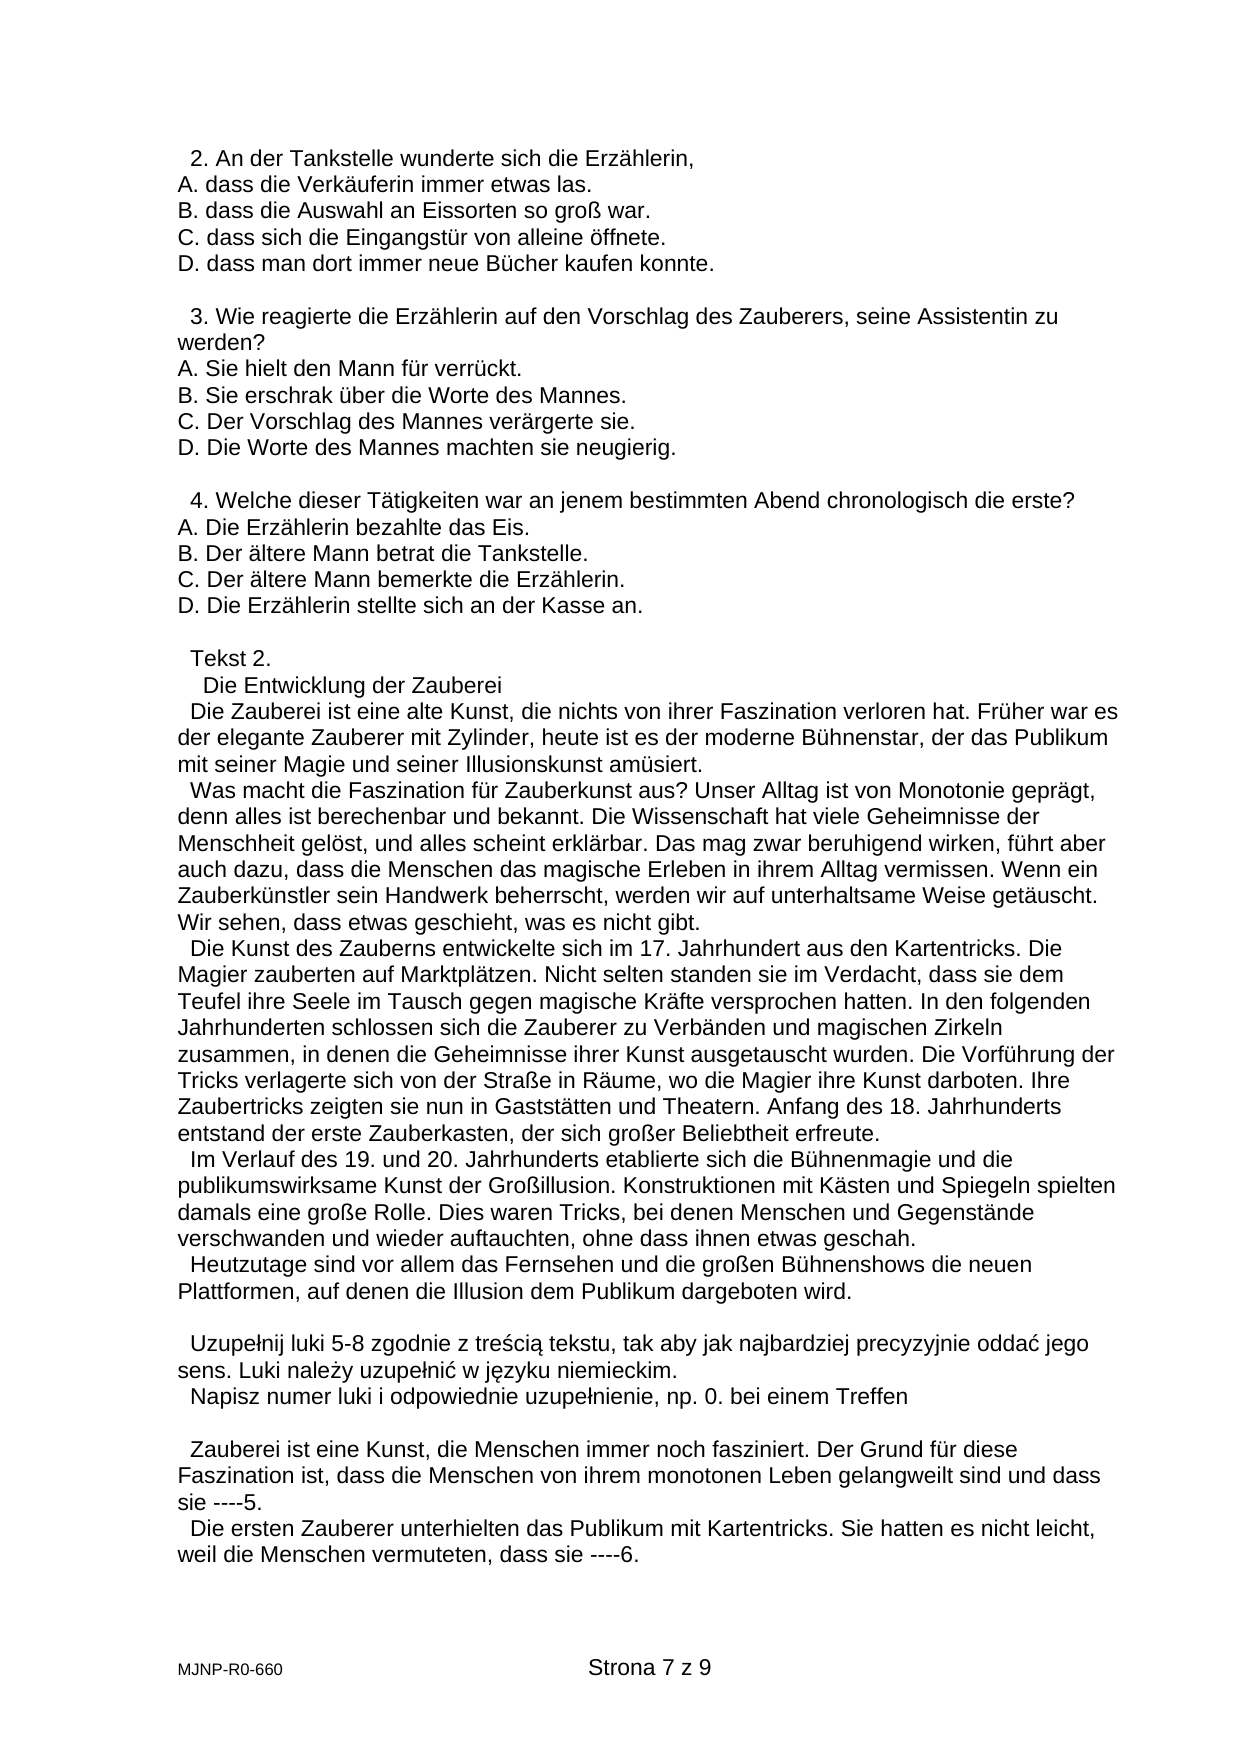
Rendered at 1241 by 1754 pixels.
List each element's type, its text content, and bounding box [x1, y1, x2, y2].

text A. Die Erzählerin bezahlte das Eis. [177, 513, 1122, 540]
text Die ersten Zauberer unterhielten das Publikum mit Kartentricks. Sie hatten es nicht leicht, weil die Menschen vermuteten, dass sie ----6. [177, 1515, 1122, 1568]
text 3. Wie reagierte die Erzählerin auf den Vorschlag des Zauberers, seine Assistentin zu werden? [177, 303, 1122, 355]
text Napisz numer luki i odpowiednie uzupełnienie, np. 0. bei einem Treffen [177, 1383, 1122, 1409]
text B. Der ältere Mann betrat die Tankstelle. [177, 540, 1122, 566]
text B. dass die Auswahl an Eissorten so groß war. [177, 197, 1122, 223]
text Uzupełnij luki 5-8 zgodnie z treścią tekstu, tak aby jak najbardziej precyzyjnie oddać jego sens. Luki należy uzupełnić w języku niemieckim. [177, 1330, 1122, 1383]
text C. Der ältere Mann bemerkte die Erzählerin. [177, 566, 1122, 592]
text A. Sie hielt den Mann für verrückt. [177, 355, 1122, 382]
text 2. An der Tankstelle wunderte sich die Erzählerin, [177, 144, 1122, 171]
text Die Entwicklung der Zauberei [177, 672, 1122, 698]
text C. dass sich die Eingangstür von alleine öffnete. [177, 223, 1122, 250]
text D. Die Erzählerin stellte sich an der Kasse an. [177, 592, 1122, 619]
text B. Sie erschrak über die Worte des Mannes. [177, 382, 1122, 408]
text 4. Welche dieser Tätigkeiten war an jenem bestimmten Abend chronologisch die erste? [177, 487, 1122, 513]
text A. dass die Verkäuferin immer etwas las. [177, 171, 1122, 197]
text Im Verlauf des 19. und 20. Jahrhunderts etablierte sich die Bühnenmagie und die publikumswirksame Kunst der Großillusion. Konstruktionen mit Kästen und Spiegeln spielten damals eine große Rolle. Dies waren Tricks, bei denen Menschen und Gegenstände verschwanden und wieder auftauchten, ohne dass ihnen etwas geschah. [177, 1146, 1122, 1251]
text D. Die Worte des Mannes machten sie neugierig. [177, 434, 1122, 461]
text Heutzutage sind vor allem das Fernsehen und die großen Bühnenshows die neuen Plattformen, auf denen die Illusion dem Publikum dargeboten wird. [177, 1251, 1122, 1304]
text Zauberei ist eine Kunst, die Menschen immer noch fasziniert. Der Grund für diese Faszination ist, dass die Menschen von ihrem monotonen Leben gelangweilt sind und dass sie ----5. [177, 1436, 1122, 1515]
text Was macht die Faszination für Zauberkunst aus? Unser Alltag ist von Monotonie geprägt, denn alles ist berechenbar und bekannt. Die Wissenschaft hat viele Geheimnisse der Menschheit gelöst, und alles scheint erklärbar. Das mag zwar beruhigend wirken, führt aber auch dazu, dass die Menschen das magische Erleben in ihrem Alltag vermissen. Wenn ein Zauberkünstler sein Handwerk beherrscht, werden wir auf unterhaltsame Weise getäuscht. Wir sehen, dass etwas geschieht, was es nicht gibt. [177, 777, 1122, 935]
text Die Zauberei ist eine alte Kunst, die nichts von ihrer Faszination verloren hat. Früher war es der elegante Zauberer mit Zylinder, heute ist es der moderne Bühnenstar, der das Publikum mit seiner Magie und seiner Illusionskunst amüsiert. [177, 698, 1122, 777]
text C. Der Vorschlag des Mannes verärgerte sie. [177, 408, 1122, 434]
text Tekst 2. [177, 645, 1122, 672]
text D. dass man dort immer neue Bücher kaufen konnte. [177, 250, 1122, 276]
text Die Kunst des Zauberns entwickelte sich im 17. Jahrhundert aus den Kartentricks. Die Magier zauberten auf Marktplätzen. Nicht selten standen sie im Verdacht, dass sie dem Teufel ihre Seele im Tausch gegen magische Kräfte versprochen hatten. In den folgenden Jahrhunderten schlossen sich die Zauberer zu Verbänden und magischen Zirkeln zusammen, in denen die Geheimnisse ihrer Kunst ausgetauscht wurden. Die Vorführung der Tricks verlagerte sich von der Straße in Räume, wo die Magier ihre Kunst darboten. Ihre Zaubertricks zeigten sie nun in Gaststätten und Theatern. Anfang des 18. Jahrhunderts entstand der erste Zauberkasten, der sich großer Beliebtheit erfreute. [177, 935, 1122, 1146]
